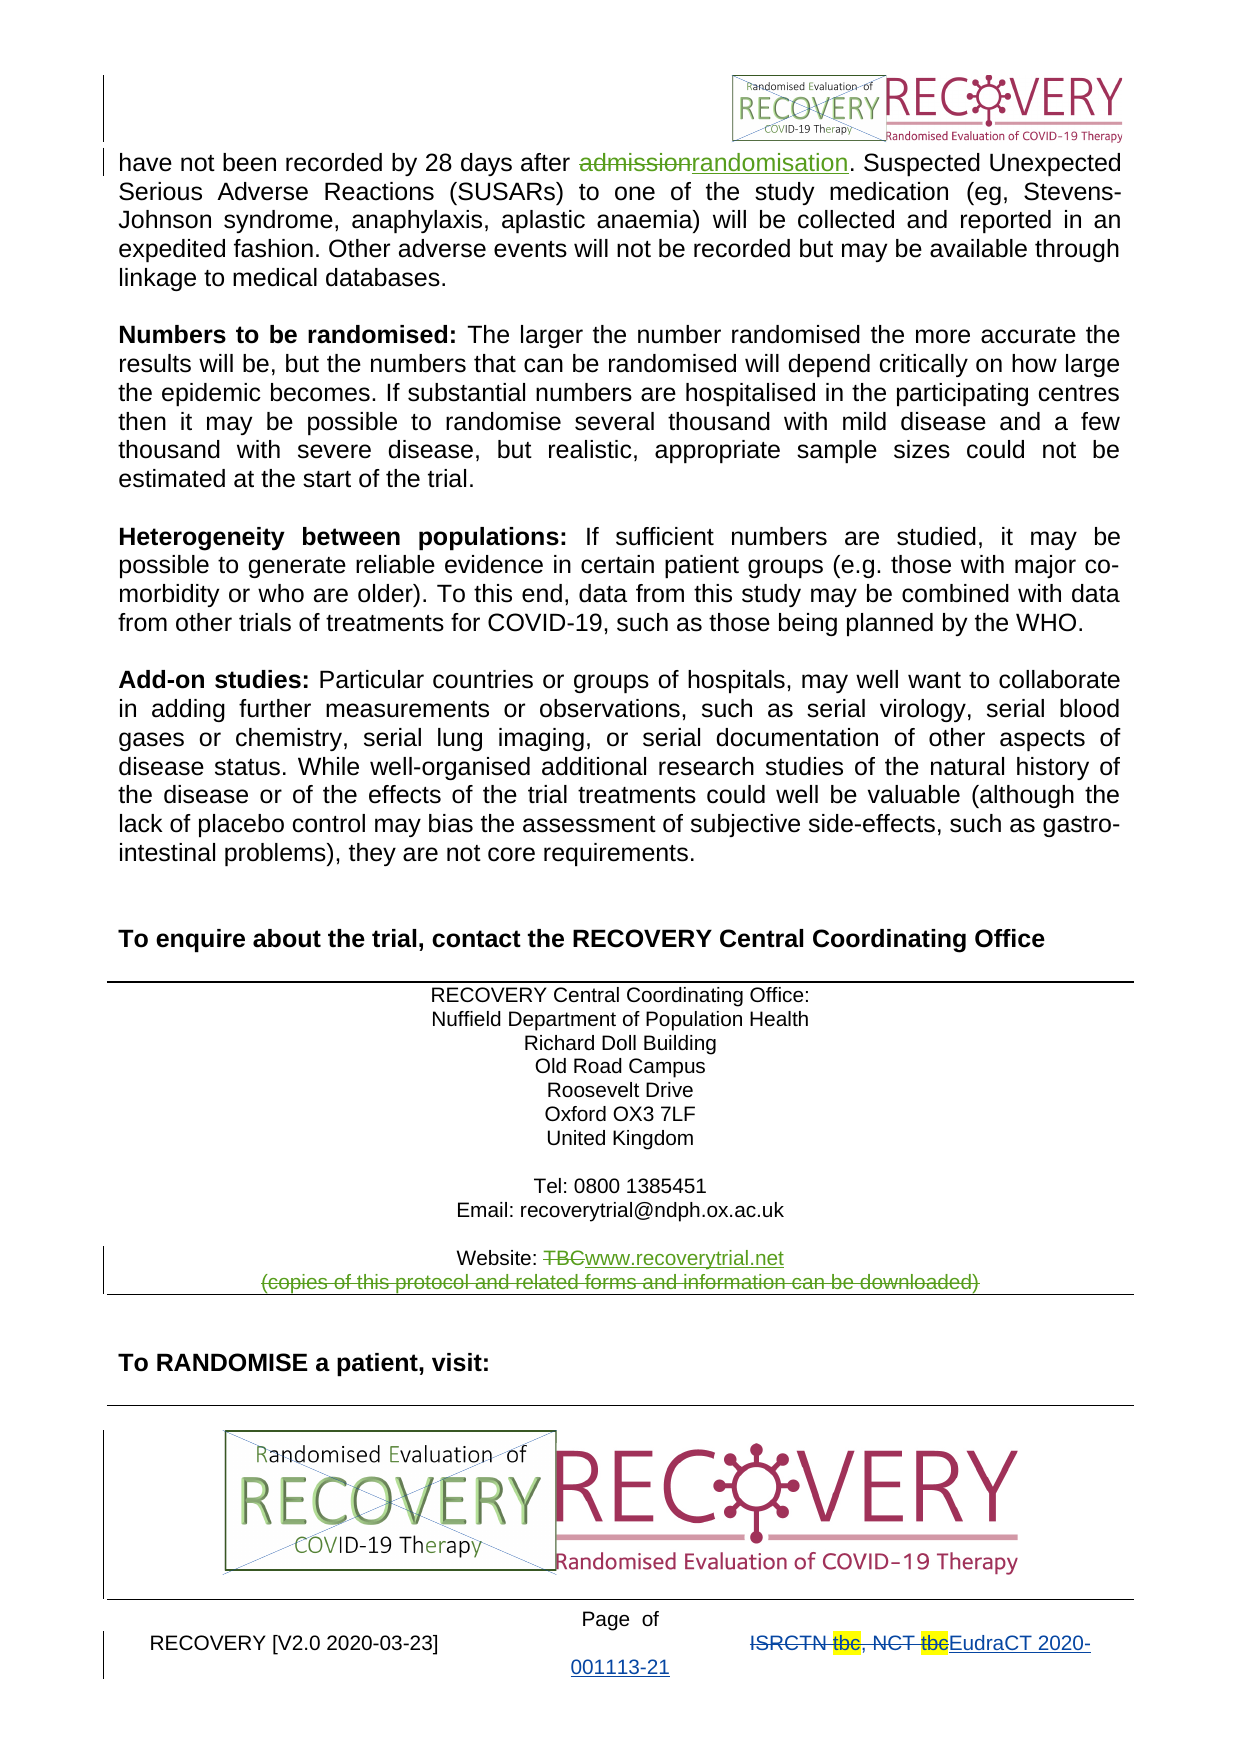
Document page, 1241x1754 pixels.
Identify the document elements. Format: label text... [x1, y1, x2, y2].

text To RANDOMISE a patient, visit: [118, 1348, 1122, 1376]
picture [734, 75, 884, 108]
picture [731, 76, 807, 141]
picture [392, 1431, 1018, 1575]
picture [222, 1431, 388, 1574]
text To enquire about the trial, contact the RECOVERY Central Coordinating Office [118, 924, 1122, 953]
text Numbers to be randomised: The larger the number randomised the more accurate the results will be, but the numbers that can be randomised will depend critically on how large the epidemic becomes. If substantial numbers are hospitalised in the participating centres then it may be possible to randomise several thousand with mild disease and a few thousand with severe disease, but realistic, appropriate sample sizes could not be estimated at the start of the trial. [118, 320, 1122, 493]
table_header Website: [107, 1406, 1133, 1599]
picture [225, 1503, 554, 1575]
table_header RECOVERY Central Coordinating Office: Nuffield Department of Population Health Richard Doll Building Old Road Campus Roosevelt Drive Oxford OX3 7LF United Kingdom Tel: 0800 1385451 Email: recoverytrial@ndph.ox.ac.uk Website: [107, 983, 1133, 1294]
picture [733, 110, 885, 143]
picture [225, 1430, 554, 1502]
picture [811, 75, 1123, 143]
text Heterogeneity between populations: If sufficient numbers are studied, it may be possible to generate reliable evidence in certain patient groups (e.g. those with major co-morbidity or who are older). To this end, data from this study may be combined with data from other trials of treatments for COVID-19, such as those being planned by the WHO. [118, 521, 1122, 636]
text Add-on studies: Particular countries or groups of hospitals, may well want to collaborate in adding further measurements or observations, such as serial virology, serial blood gases or chemistry, serial lung imaging, or serial documentation of other aspects of disease status. While well-organised additional research studies of the natural history of the disease or of the effects of the trial treatments could well be valuable (although the lack of placebo control may bias the assessment of subjective side-effects, such as gastro-intestinal problems), they are not core requirements. [118, 665, 1122, 866]
